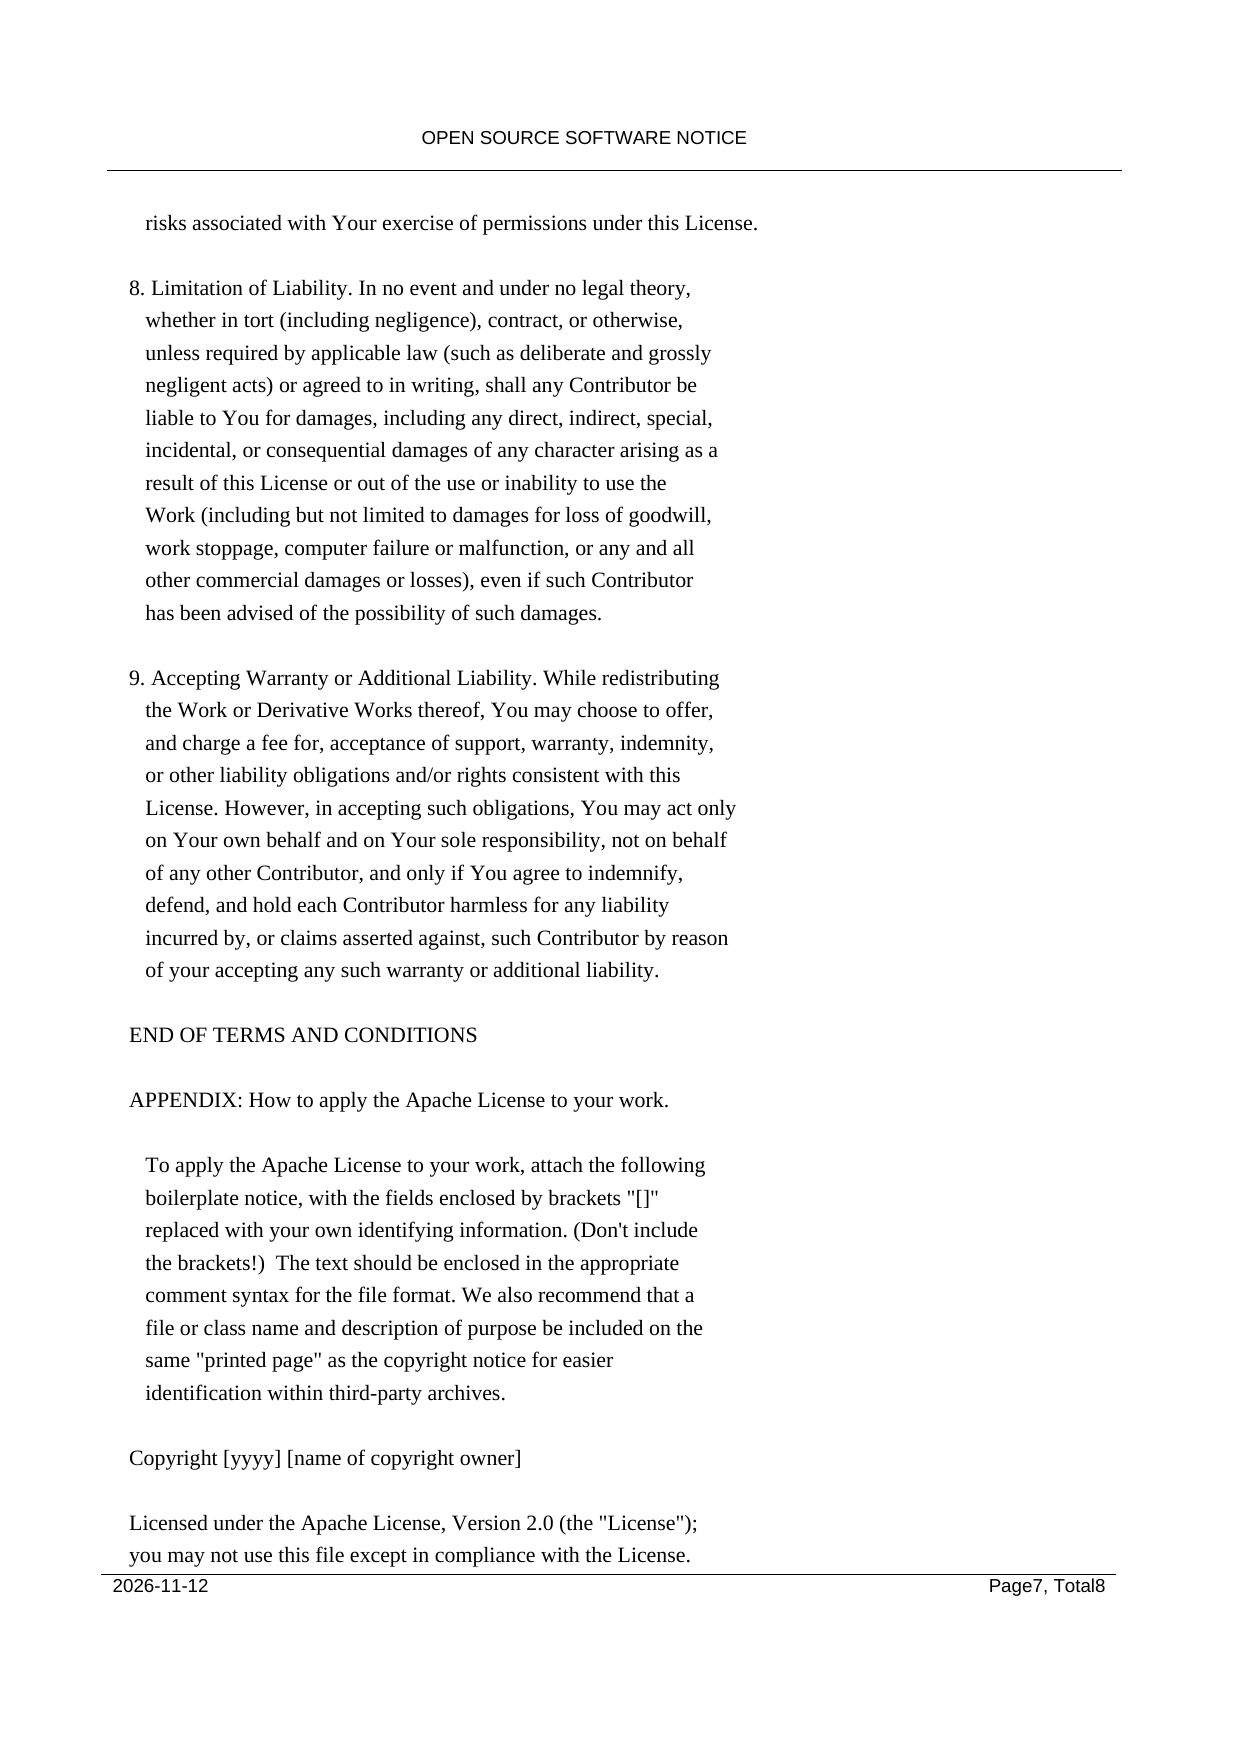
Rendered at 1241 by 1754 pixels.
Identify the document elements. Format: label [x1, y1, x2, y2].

text [112, 206, 1128, 1571]
